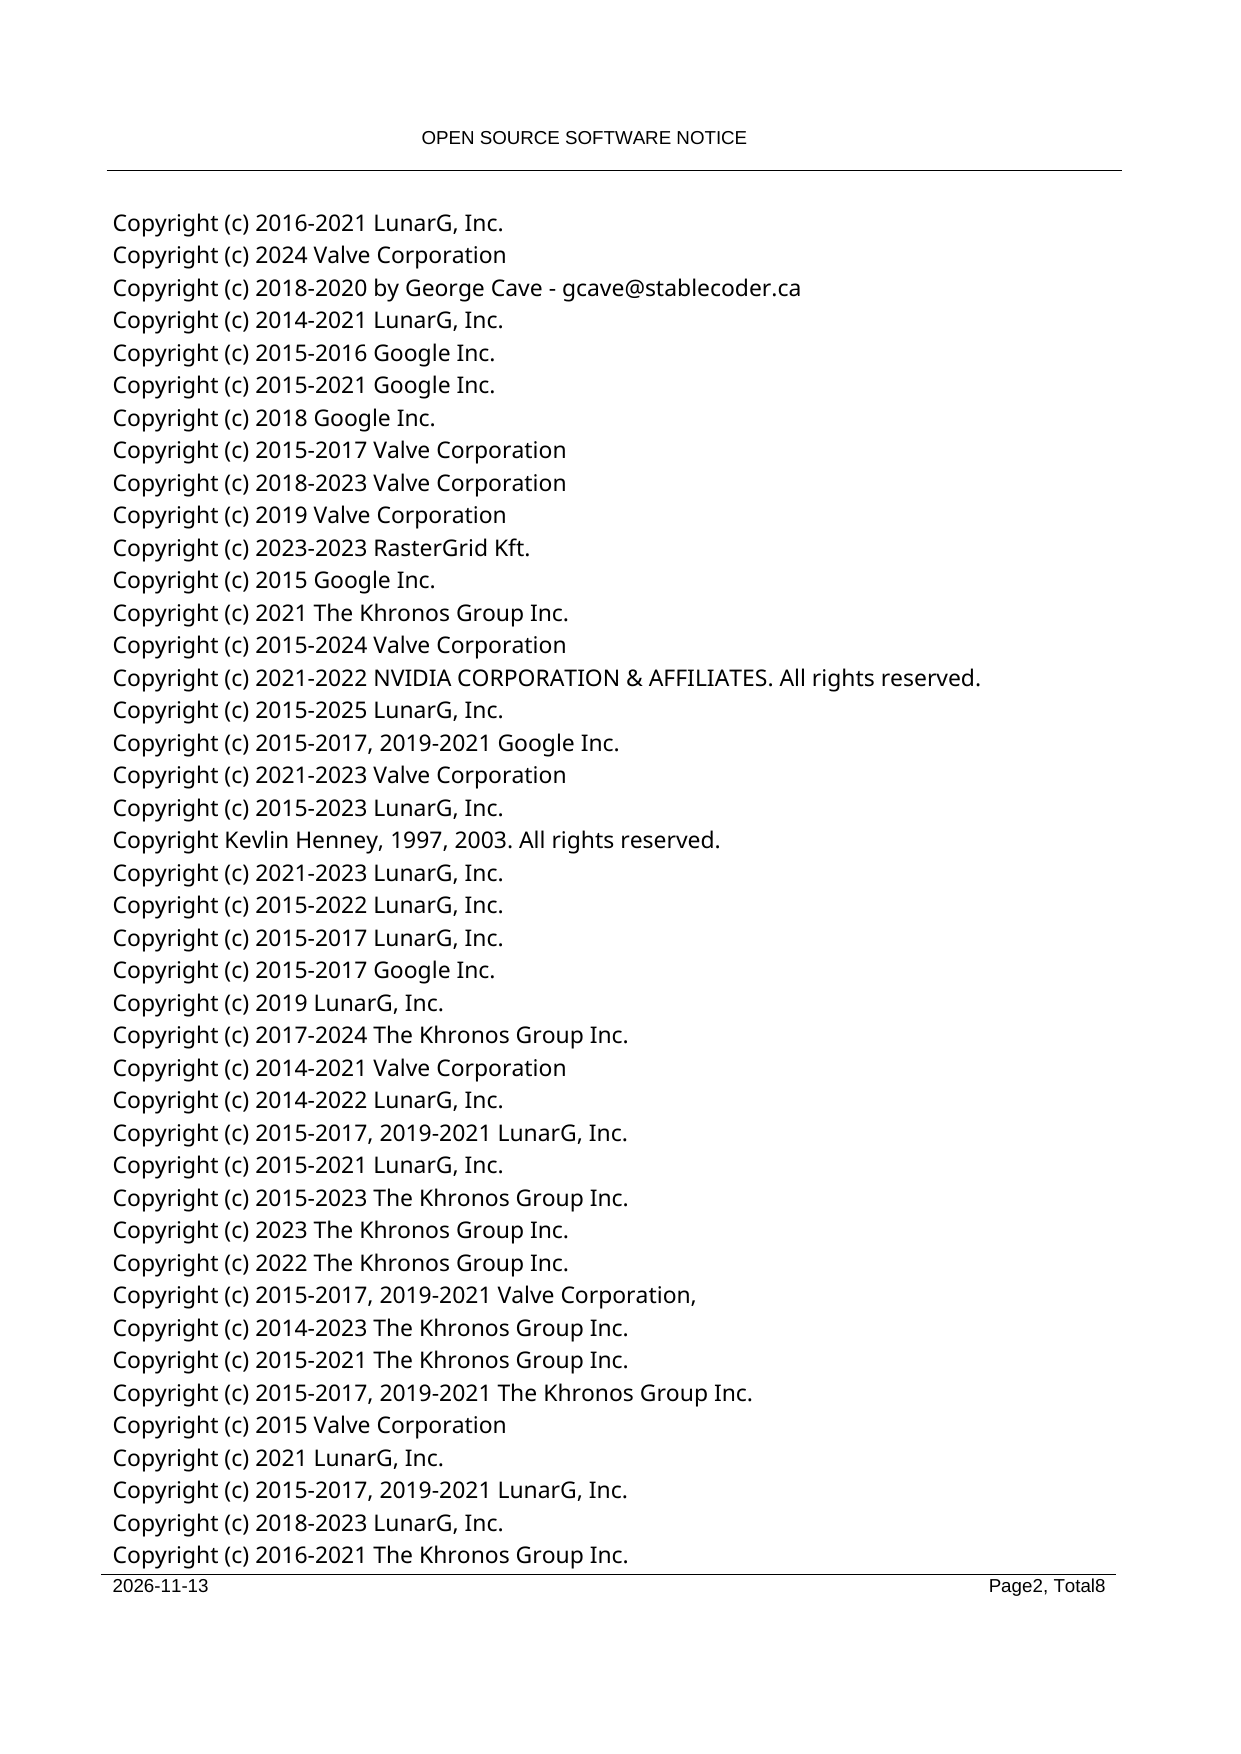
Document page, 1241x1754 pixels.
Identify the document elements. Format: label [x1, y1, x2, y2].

text [112, 206, 1128, 1571]
